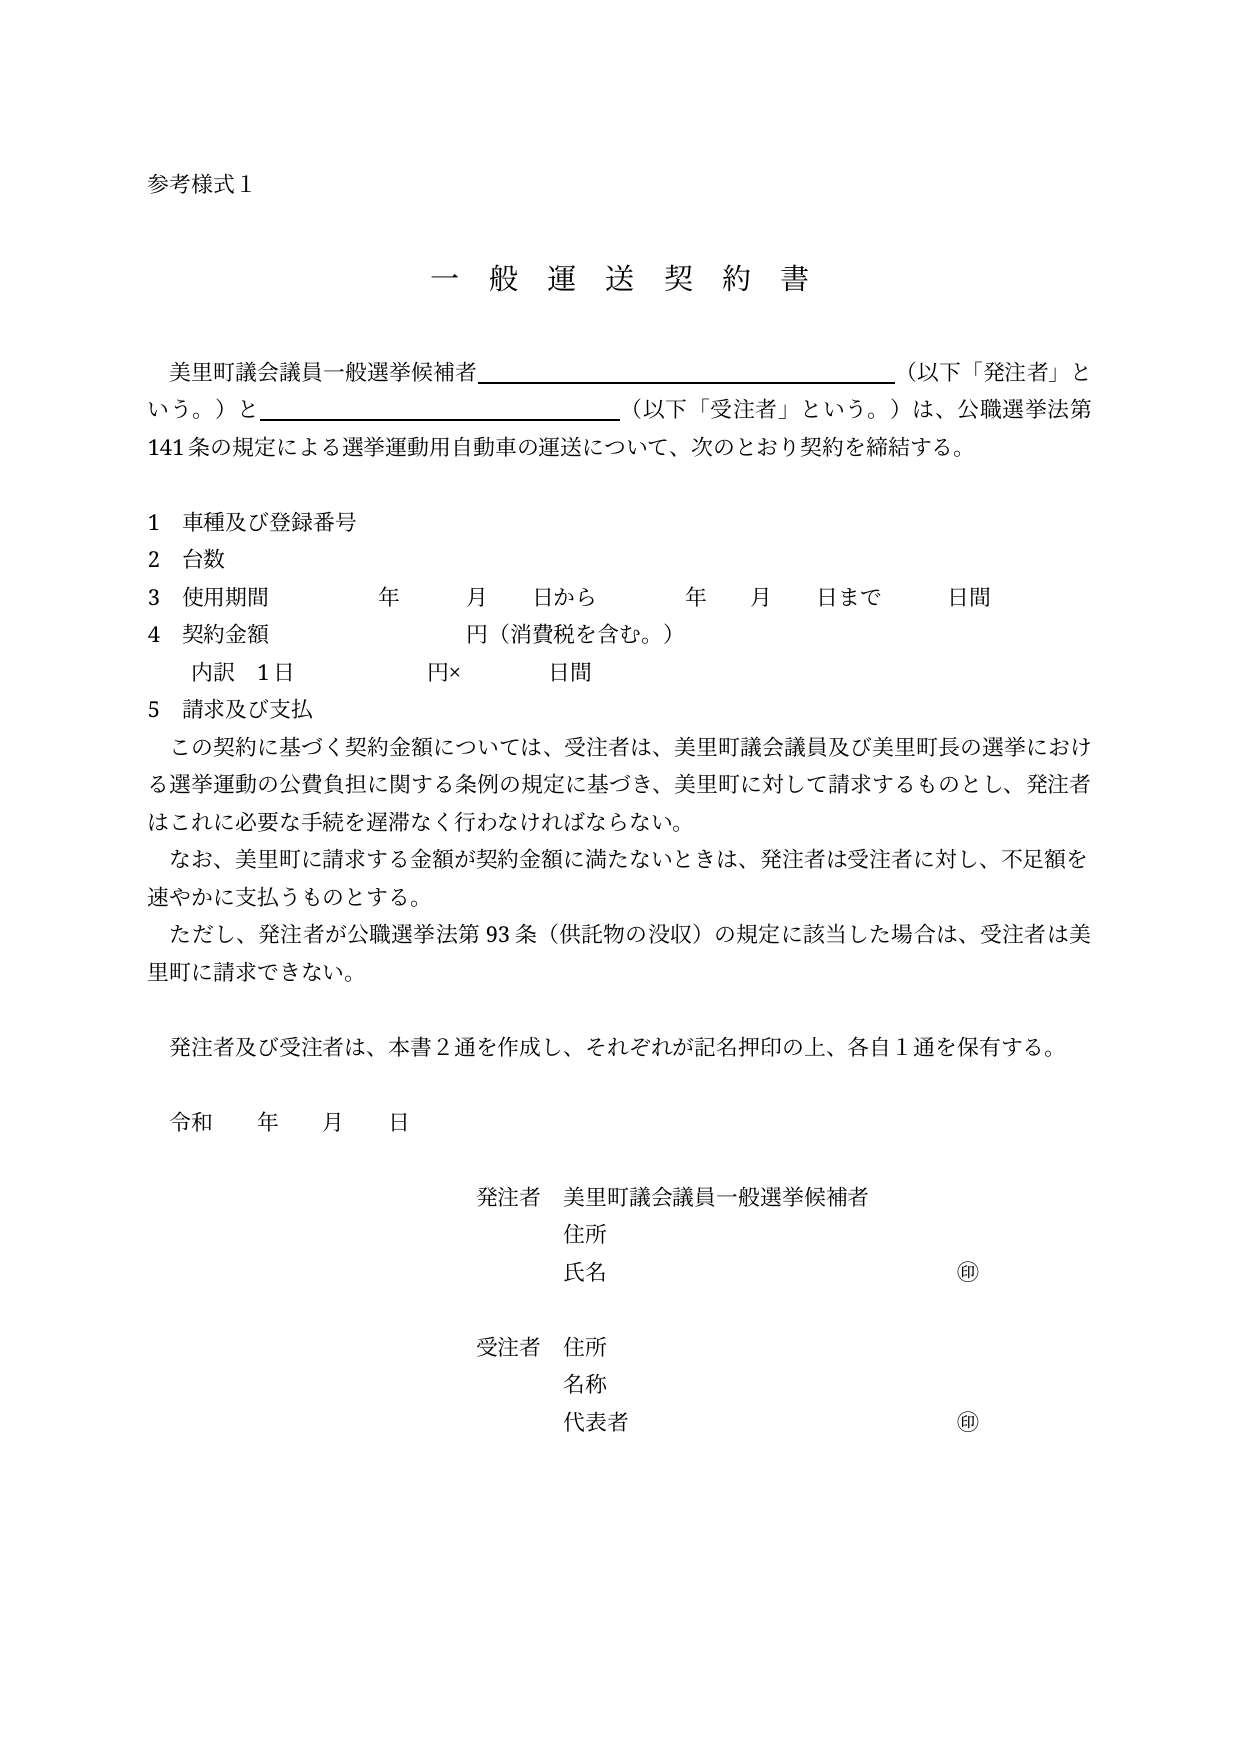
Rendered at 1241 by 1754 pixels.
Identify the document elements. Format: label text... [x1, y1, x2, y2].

text 4 契約金額 円（消費税を含む。） [148, 614, 1092, 652]
text 発注者及び受注者は、本書２通を作成し、それぞれが記名押印の上、各自１通を保有する。 [148, 1027, 1092, 1064]
text 美里町議会議員一般選挙候補者 （以下「発注者」という。）と （以下「受注者」という。）は、公職選挙法第141条の規定による選挙運動用自動車の運送について、次のとおり契約を締結する。 [148, 352, 1092, 464]
text 内訳 1日 円× 日間 [148, 652, 1092, 689]
text この契約に基づく契約金額については、受注者は、美里町議会議員及び美里町長の選挙における選挙運動の公費負担に関する条例の規定に基づき、美里町に対して請求するものとし、発注者はこれに必要な手続を遅滞なく行わなければならない。 [148, 727, 1092, 839]
text 氏名 ㊞ [148, 1252, 1092, 1289]
text 2 台数 [148, 539, 1092, 577]
text 発注者 美里町議会議員一般選挙候補者 [148, 1177, 1092, 1214]
text 3 使用期間 年 月 日から 年 月 日まで 日間 [148, 577, 1092, 614]
text 名称 [148, 1364, 1092, 1402]
text 令和 年 月 日 [148, 1102, 1092, 1139]
text 一 般 運 送 契 約 書 [148, 239, 1092, 314]
text 参考様式１ [148, 164, 1092, 202]
text なお、美里町に請求する金額が契約金額に満たないときは、発注者は受注者に対し、不足額を速やかに支払うものとする。 [148, 839, 1092, 914]
text 5 請求及び支払 [148, 689, 1092, 727]
text 代表者 ㊞ [148, 1402, 1092, 1439]
text 住所 [148, 1214, 1092, 1252]
text ただし、発注者が公職選挙法第93条（供託物の没収）の規定に該当した場合は、受注者は美里町に請求できない。 [148, 914, 1092, 989]
text 1 車種及び登録番号 [148, 502, 1092, 539]
text 受注者 住所 [148, 1327, 1092, 1364]
